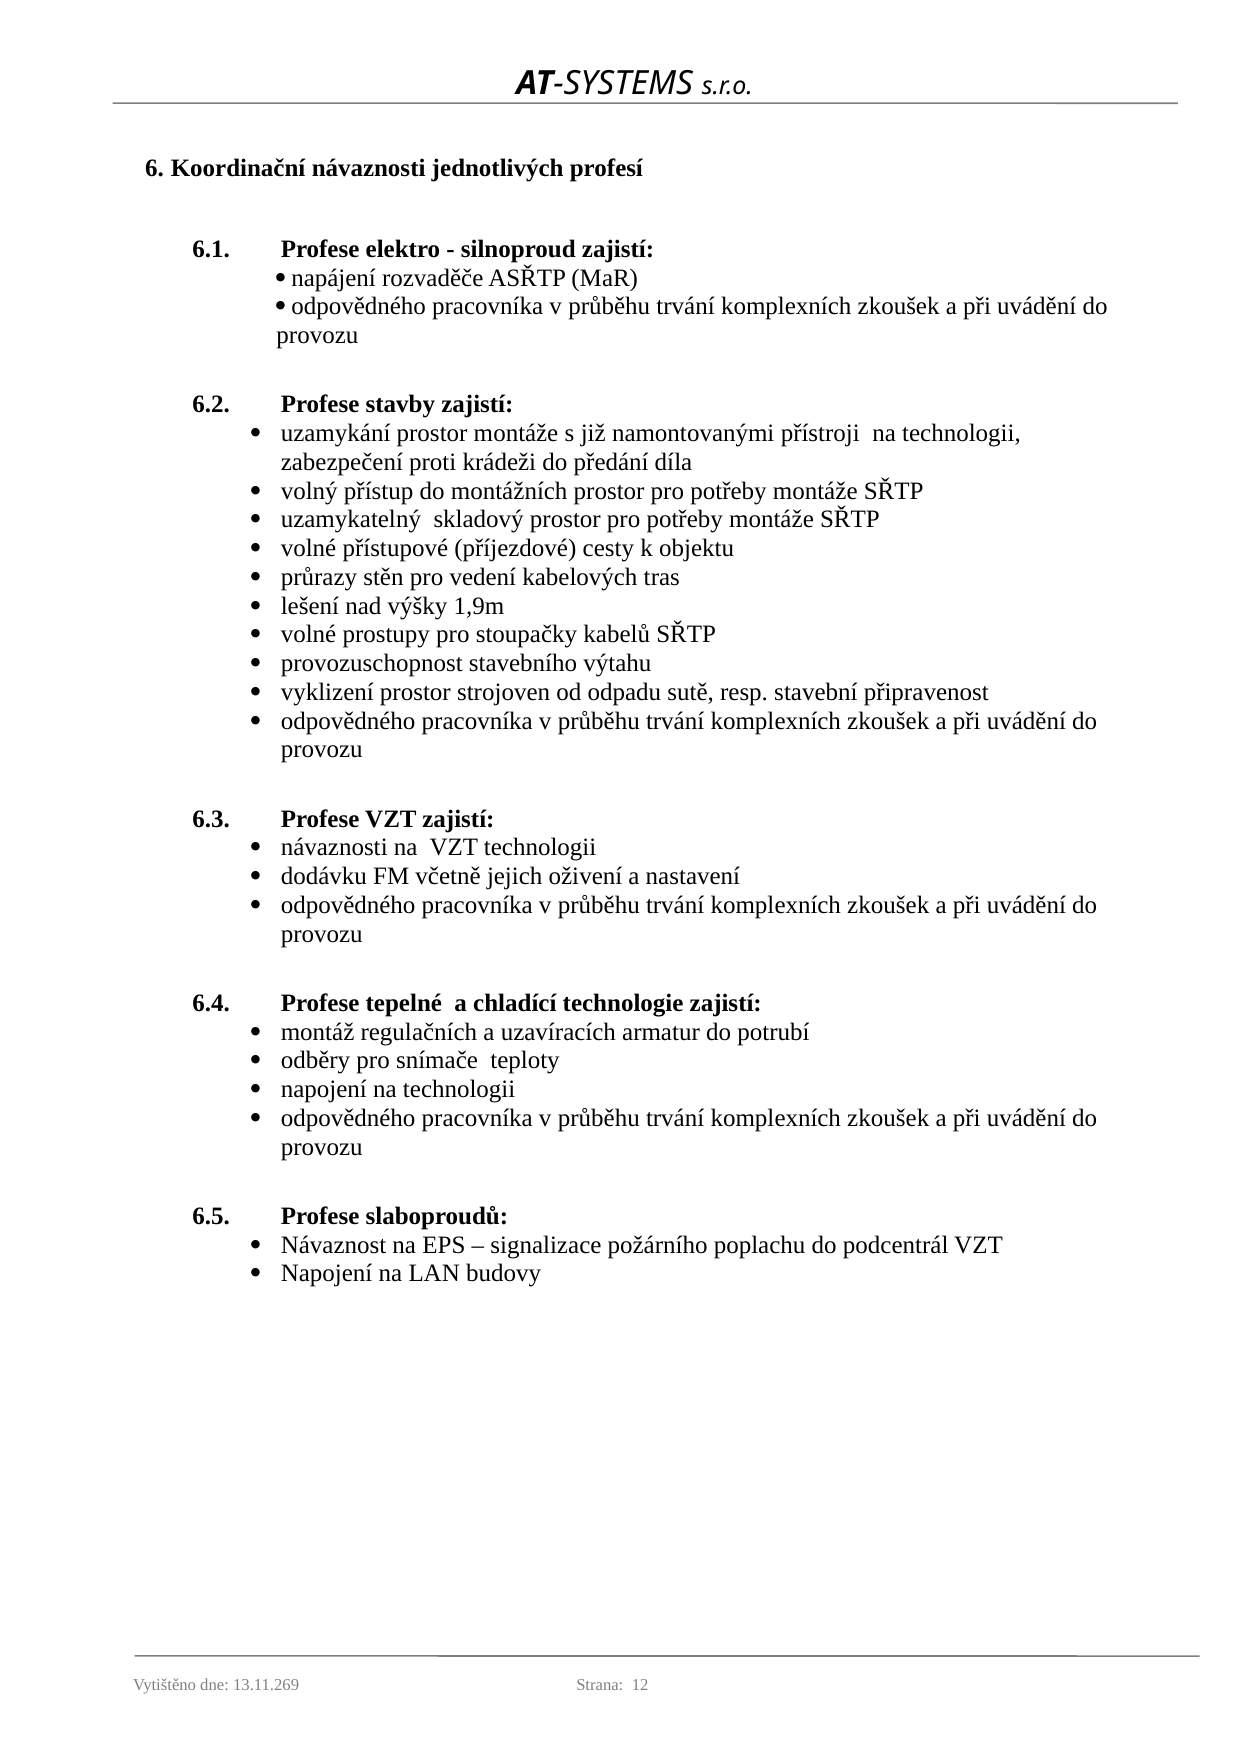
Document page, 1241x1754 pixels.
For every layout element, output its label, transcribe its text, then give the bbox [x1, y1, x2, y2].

list odpovědného pracovníka v průběhu trvání komplexních zkoušek a při uvádění do provozu [276, 291, 1139, 349]
list odpovědného pracovníka v průběhu trvání komplexních zkoušek a při uvádění do provozu [251, 706, 1139, 763]
list průrazy stěn pro vedení kabelových tras [251, 562, 1139, 591]
list uzamykání prostor montáže s již namontovanými přístroji na technologii, zabezpečení proti krádeži do předání díla [251, 418, 1139, 476]
list montáž regulačních a uzavíracích armatur do potrubí [251, 1017, 1139, 1046]
list Profese slaboproudů: [145, 1201, 1139, 1230]
list Profese stavby zajistí: [145, 389, 1139, 418]
list Profese elektro - silnoproud zajistí: [145, 234, 1139, 263]
list uzamykatelný skladový prostor pro potřeby montáže SŘTP [251, 504, 1139, 533]
list napojení na technologii [251, 1074, 1139, 1103]
list Profese tepelné a chladící technologie zajistí: [145, 988, 1139, 1017]
list dodávku FM včetně jejich oživení a nastavení [251, 861, 1139, 890]
list Napojení na LAN budovy [251, 1258, 1139, 1287]
list odběry pro snímače teploty [251, 1046, 1139, 1074]
list lešení nad výšky 1,9m [251, 591, 1139, 619]
list odpovědného pracovníka v průběhu trvání komplexních zkoušek a při uvádění do provozu [251, 890, 1139, 947]
list vyklizení prostor strojoven od odpadu sutě, resp. stavební připravenost [251, 677, 1139, 706]
list odpovědného pracovníka v průběhu trvání komplexních zkoušek a při uvádění do provozu [251, 1103, 1139, 1161]
list Návaznost na EPS – signalizace požárního poplachu do podcentrál VZT [251, 1230, 1139, 1258]
list návaznosti na VZT technologii [251, 832, 1139, 861]
list provozuschopnost stavebního výtahu [251, 648, 1139, 677]
list volné prostupy pro stoupačky kabelů SŘTP [251, 619, 1139, 648]
list volné přístupové (příjezdové) cesty k objektu [251, 533, 1139, 562]
list volný přístup do montážních prostor pro potřeby montáže SŘTP [251, 476, 1139, 504]
list Koordinační návaznosti jednotlivých profesí [145, 153, 1139, 182]
list napájení rozvaděče ASŘTP (MaR) [276, 263, 1139, 291]
list Profese VZT zajistí: [145, 804, 1139, 832]
